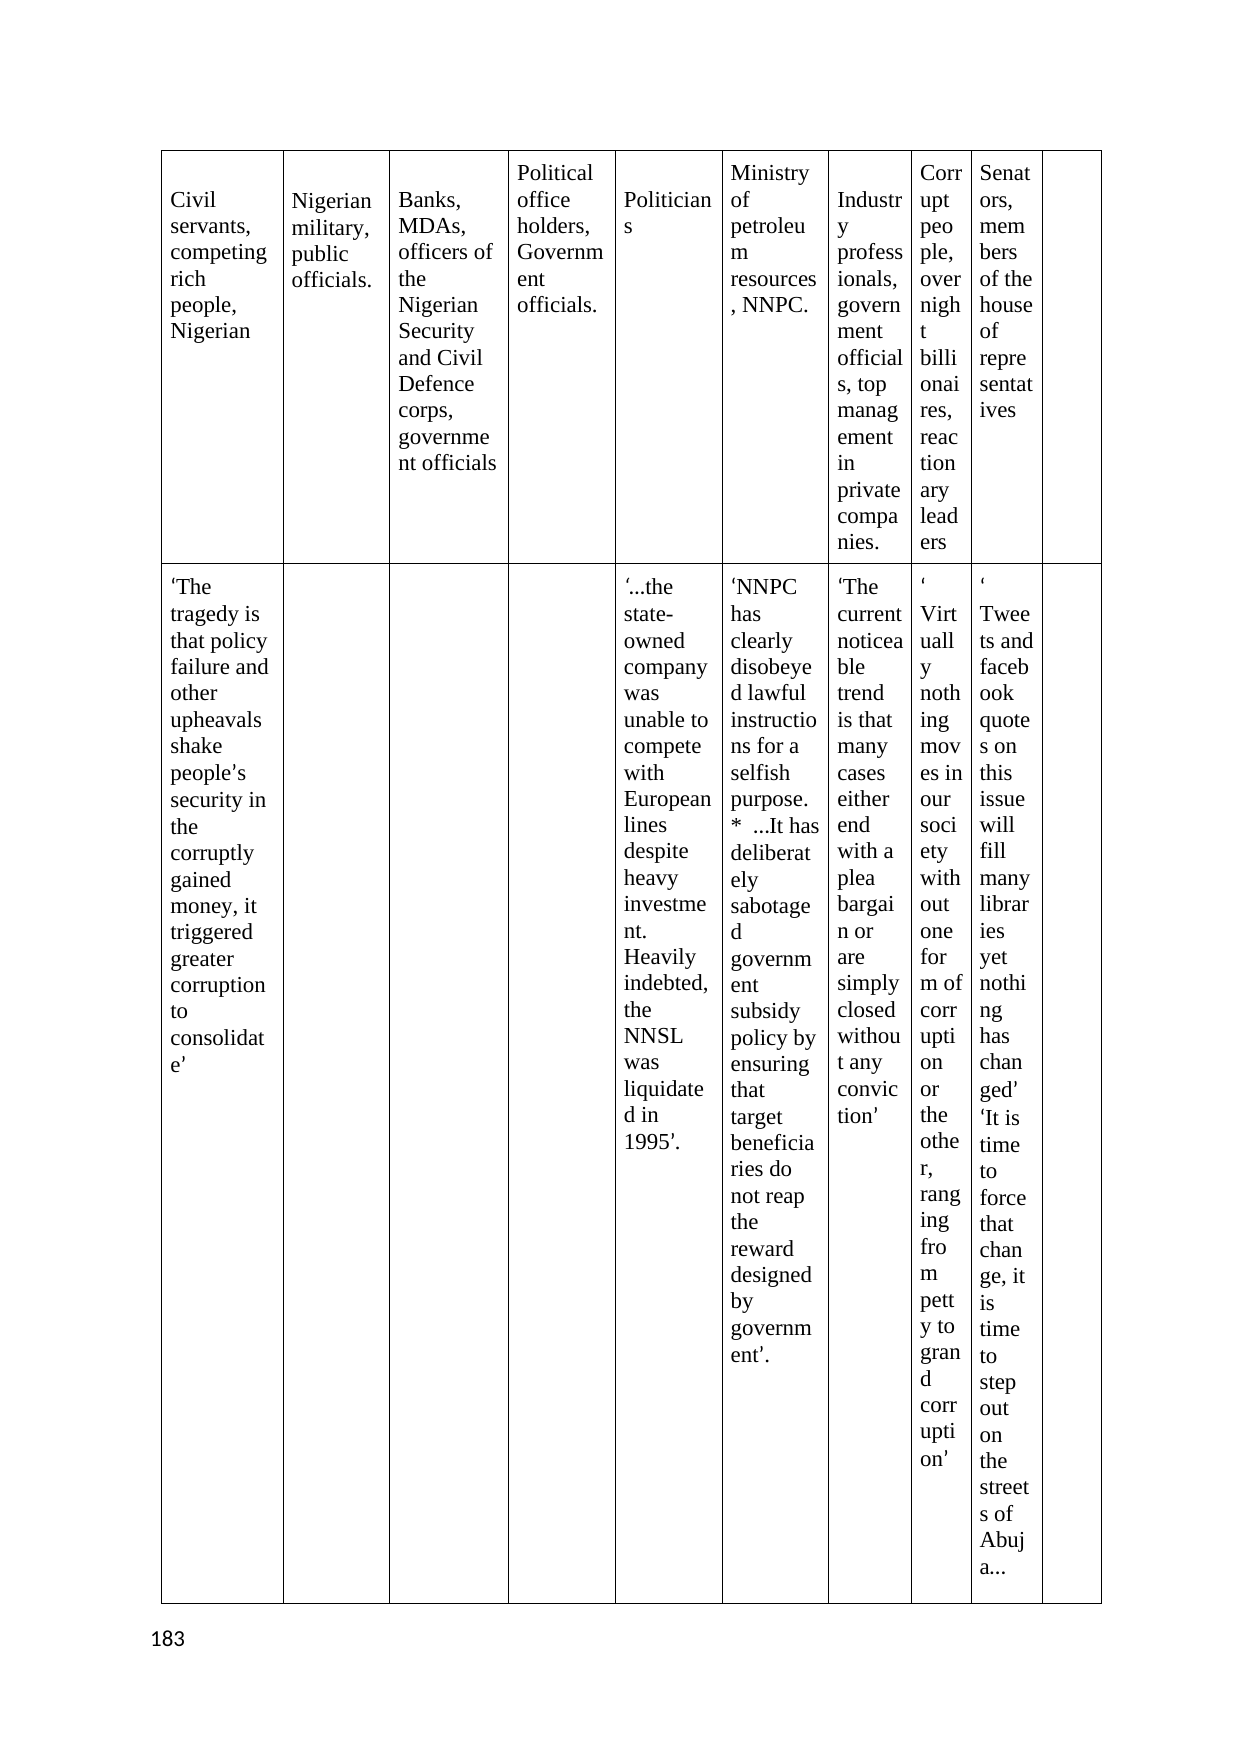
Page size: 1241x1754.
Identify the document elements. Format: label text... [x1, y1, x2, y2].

table_cell [509, 564, 615, 1603]
table_cell Ministry of petroleum resources, NNPC. [723, 151, 828, 563]
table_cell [162, 564, 283, 1603]
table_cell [972, 564, 1042, 1603]
table_cell Political office holders, Government officials. [509, 151, 615, 563]
table_cell Politicians [616, 151, 722, 563]
table_cell [390, 564, 508, 1603]
table_cell Nigerian military, public officials. [284, 151, 389, 563]
table_cell [1043, 564, 1101, 1603]
table_cell [284, 564, 389, 1603]
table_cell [616, 564, 722, 1603]
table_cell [829, 564, 911, 1603]
table_cell Civil servants, competing rich people, Nigerian [162, 151, 283, 563]
table_cell Senators, members of the house of representatives [972, 151, 1042, 563]
table_cell Industry professionals, government officials, top management in private companies. [829, 151, 911, 563]
table_cell [1043, 151, 1101, 563]
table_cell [723, 564, 828, 1603]
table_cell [912, 564, 971, 1603]
table_cell Corrupt people, overnight billionaires, reactionary leaders [912, 151, 971, 563]
table_cell Banks, MDAs, officers of the Nigerian Security and Civil Defence corps, government officials [390, 151, 508, 563]
